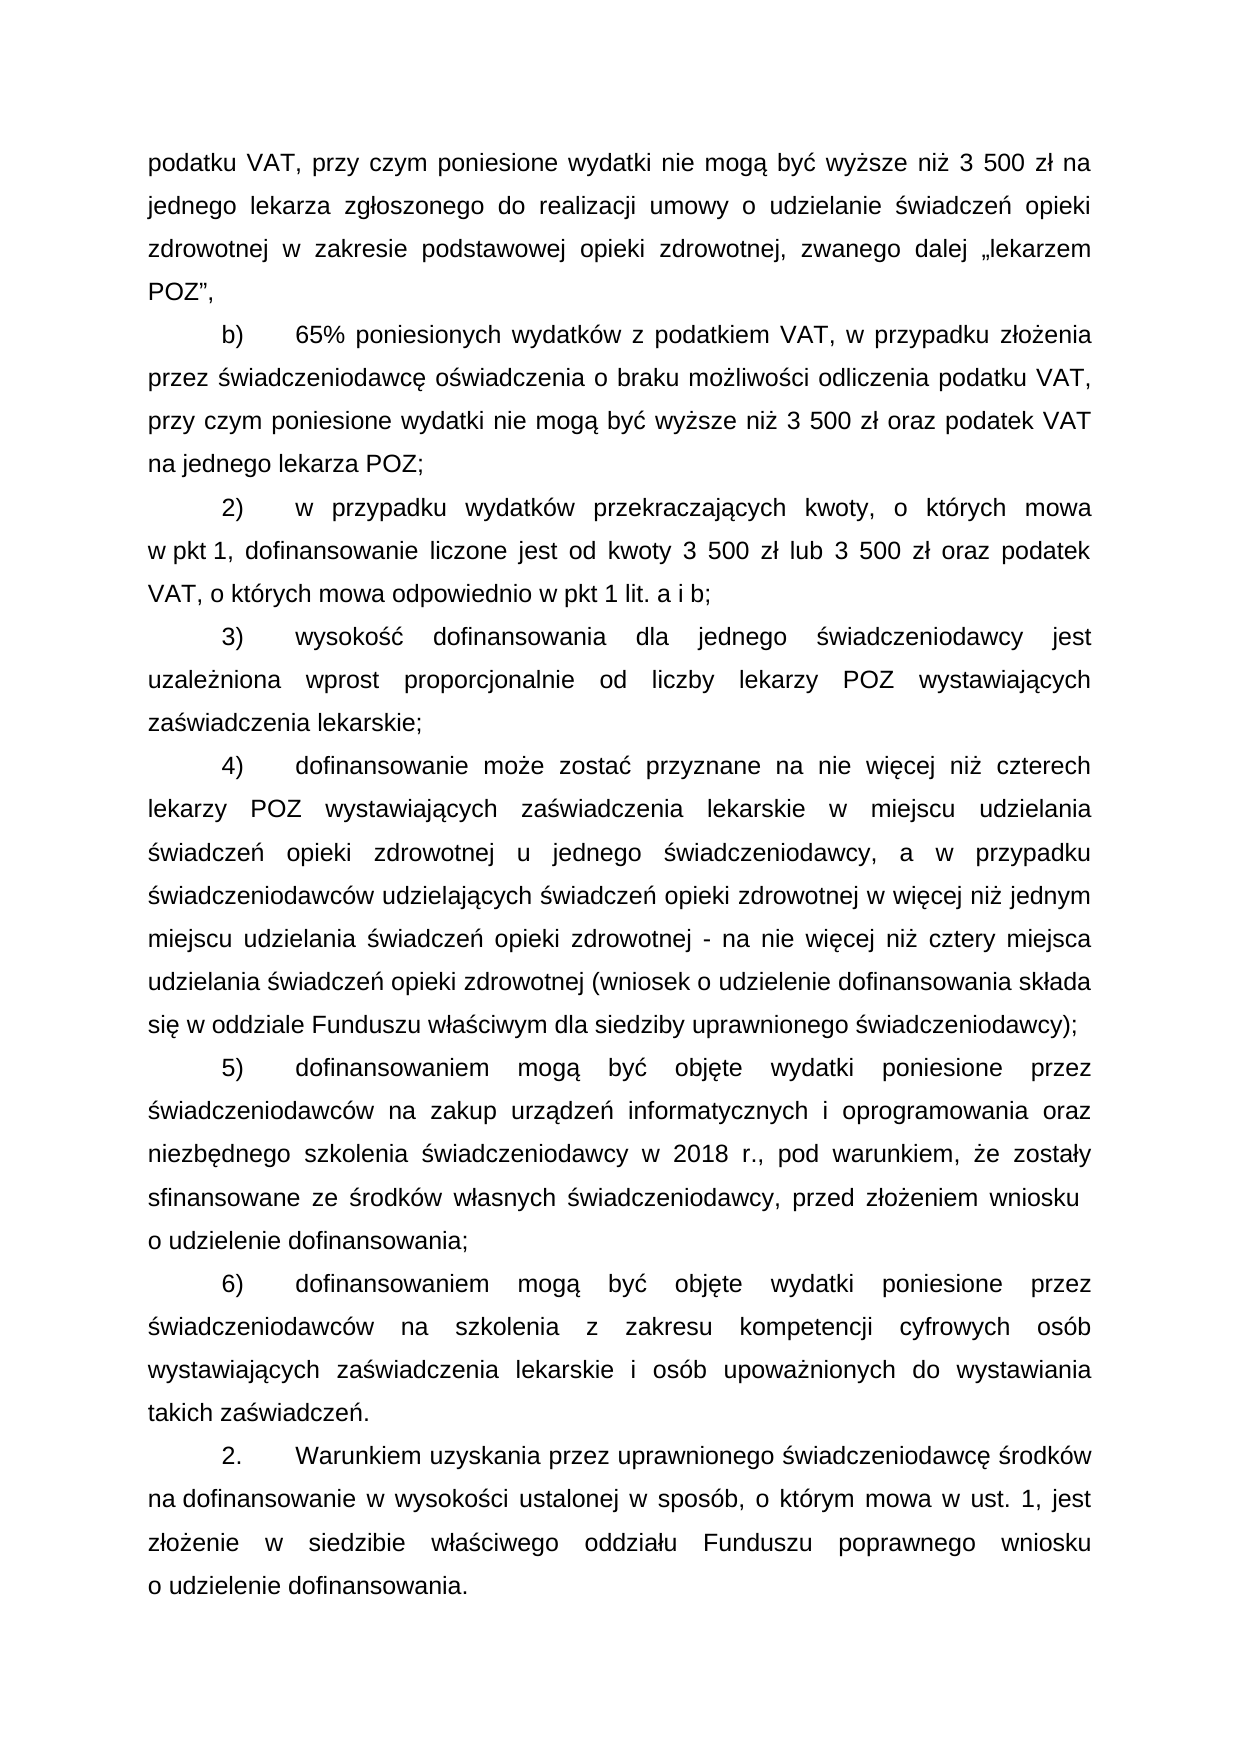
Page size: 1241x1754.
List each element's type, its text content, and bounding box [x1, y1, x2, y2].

list dofinansowaniem mogą być objęte wydatki poniesione przez świadczeniodawców na szkolenia z zakresu kompetencji cyfrowych osób wystawiających zaświadczenia lekarskie i osób upoważnionych do wystawiania takich zaświadczeń. [148, 1269, 1093, 1427]
list Warunkiem uzyskania przez uprawnionego świadczeniodawcę środków na dofinansowanie w wysokości ustalonej w sposób, o którym mowa w ust. 1, jest złożenie w siedzibie właściwego oddziału Funduszu poprawnego wniosku o udzielenie dofinansowania. [148, 1441, 1093, 1599]
list dofinansowaniem mogą być objęte wydatki poniesione przez świadczeniodawców na zakup urządzeń informatycznych i oprogramowania oraz niezbędnego szkolenia świadczeniodawcy w 2018 r., pod warunkiem, że zostały sfinansowane ze środków własnych świadczeniodawcy, przed złożeniem wniosku o udzielenie dofinansowania; [148, 1053, 1093, 1254]
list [148, 148, 1093, 306]
list 65% poniesionych wydatków z podatkiem VAT, w przypadku złożenia przez świadczeniodawcę oświadczenia o braku możliwości odliczenia podatku VAT, przy czym poniesione wydatki nie mogą być wyższe niż 3 500 zł oraz podatek VAT na jednego lekarza POZ; [148, 320, 1093, 478]
list w przypadku wydatków przekraczających kwoty, o których mowa w pkt 1, dofinansowanie liczone jest od kwoty 3 500 zł lub 3 500 zł oraz podatek VAT, o których mowa odpowiednio w pkt 1 lit. a i b; [148, 493, 1093, 608]
list dofinansowanie może zostać przyznane na nie więcej niż czterech lekarzy POZ wystawiających zaświadczenia lekarskie w miejscu udzielania świadczeń opieki zdrowotnej u jednego świadczeniodawcy, a w przypadku świadczeniodawców udzielających świadczeń opieki zdrowotnej w więcej niż jednym miejscu udzielania świadczeń opieki zdrowotnej - na nie więcej niż cztery miejsca udzielania świadczeń opieki zdrowotnej (wniosek o udzielenie dofinansowania składa się w oddziale Funduszu właściwym dla siedziby uprawnionego świadczeniodawcy); [148, 751, 1093, 1039]
list wysokość dofinansowania dla jednego świadczeniodawcy jest uzależniona wprost proporcjonalnie od liczby lekarzy POZ wystawiających zaświadczenia lekarskie; [148, 622, 1093, 737]
